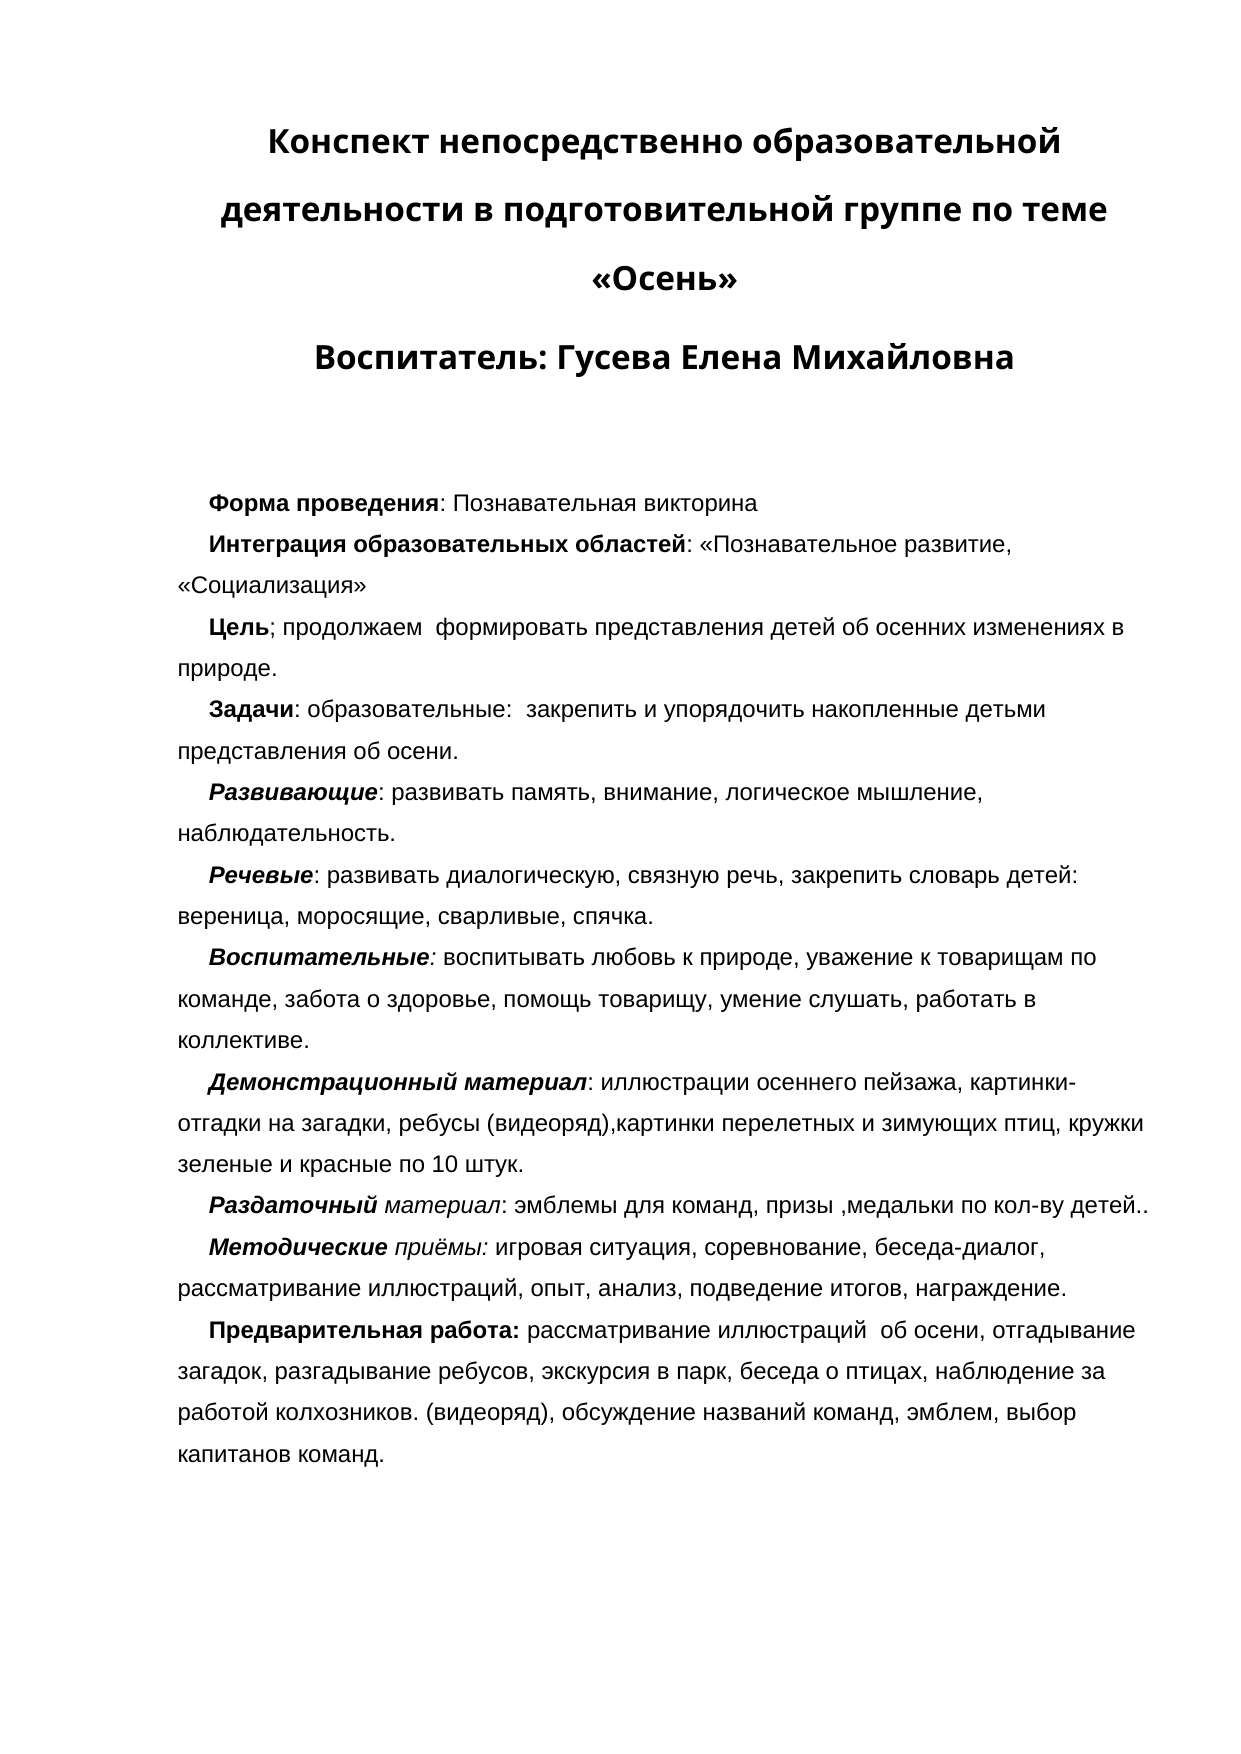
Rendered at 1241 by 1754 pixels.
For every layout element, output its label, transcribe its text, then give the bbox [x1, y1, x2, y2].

text Раздаточный материал: эмблемы для команд, призы ,медальки по кол-ву детей.. [177, 1191, 1152, 1219]
text Методические приёмы: игровая ситуация, соревнование, беседа-диалог, рассматривание иллюстраций, опыт, анализ, подведение итогов, награждение. [177, 1233, 1152, 1302]
text Цель; продолжаем формировать представления детей об осенних изменениях в природе. [177, 612, 1152, 681]
text Демонстрационный материал: иллюстрации осеннего пейзажа, картинки-отгадки на загадки, ребусы (видеоряд),картинки перелетных и зимующих птиц, кружки зеленые и красные по 10 штук. [177, 1067, 1152, 1178]
text Предварительная работа: рассматривание иллюстраций об осени, отгадывание загадок, разгадывание ребусов, экскурсия в парк, беседа о птицах, наблюдение за работой колхозников. (видеоряд), обсуждение названий команд, эмблем, выбор капитанов команд. [177, 1316, 1152, 1467]
text Конспект непосредственно образовательной деятельности в подготовительной группе по теме «Осень» [177, 118, 1152, 300]
text Речевые: развивать диалогическую, связную речь, закрепить словарь детей: вереница, моросящие, сварливые, спячка. [177, 861, 1152, 929]
text Форма проведения: Познавательная викторина [177, 488, 1152, 516]
text Развивающие: развивать память, внимание, логическое мышление, наблюдательность. [177, 778, 1152, 847]
text Воспитательные: воспитывать любовь к природе, уважение к товарищам по команде, забота о здоровье, помощь товарищу, умение слушать, работать в коллективе. [177, 943, 1152, 1054]
text Воспитатель: Гусева Елена Михайловна [177, 333, 1152, 379]
text Интеграция образовательных областей: «Познавательное развитие, «Социализация» [177, 530, 1152, 599]
text Задачи: образовательные: закрепить и упорядочить накопленные детьми представления об осени. [177, 695, 1152, 764]
